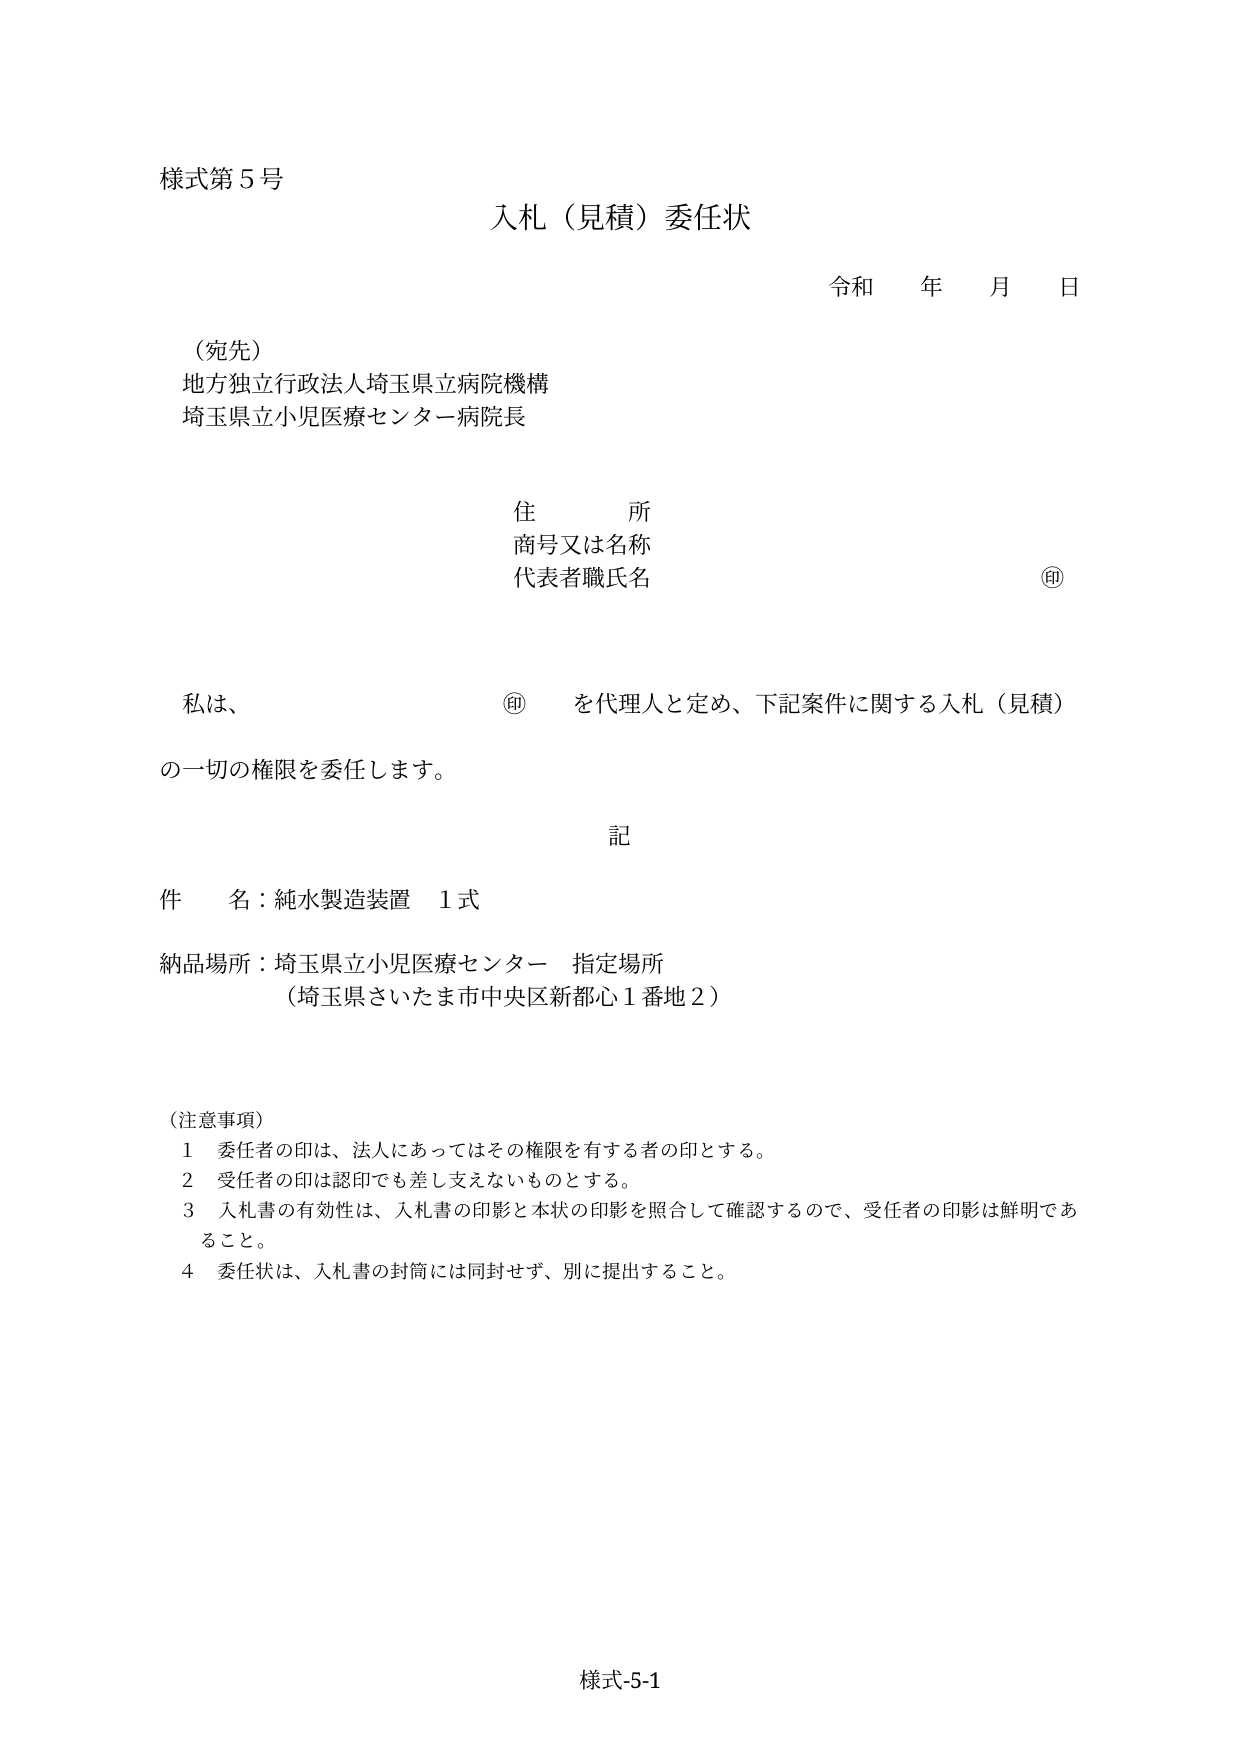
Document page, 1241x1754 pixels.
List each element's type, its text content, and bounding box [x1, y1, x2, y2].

text 私は、 ㊞ を代理人と定め、下記案件に関する入札（見積）の一切の権限を委任します。 [159, 686, 1081, 785]
text 件 名：純水製造装置 １式 [159, 882, 1081, 915]
text （埼玉県さいたま市中央区新都心１番地２） [159, 979, 1081, 1012]
text ３ 入札書の有効性は、入札書の印影と本状の印影を照合して確認するので、受任者の印影は鮮明であること。 [159, 1193, 1081, 1254]
text １ 委任者の印は、法人にあってはその権限を有する者の印とする。 [159, 1133, 1081, 1163]
text 代表者職氏名 ㊞ [514, 560, 1081, 593]
text 埼玉県立小児医療センター病院長 [159, 398, 1081, 431]
text 入札（見積）委任状 [159, 195, 1081, 237]
text ２ 受任者の印は認印でも差し支えないものとする。 [159, 1163, 1081, 1193]
text 様式第５号 [159, 159, 1081, 195]
text （注意事項） [159, 1103, 1081, 1133]
text （宛先） [159, 333, 1081, 366]
text ４ 委任状は、入札書の封筒には同封せず、別に提出すること。 [159, 1254, 1081, 1284]
text 商号又は名称 [514, 527, 1081, 560]
text 住 所 [514, 494, 1081, 527]
text 記 [159, 818, 1081, 851]
text 納品場所：埼玉県立小児医療センター 指定場所 [159, 946, 1081, 979]
text 地方独立行政法人埼玉県立病院機構 [159, 366, 1081, 398]
text 令和 年 月 日 [159, 268, 1081, 301]
